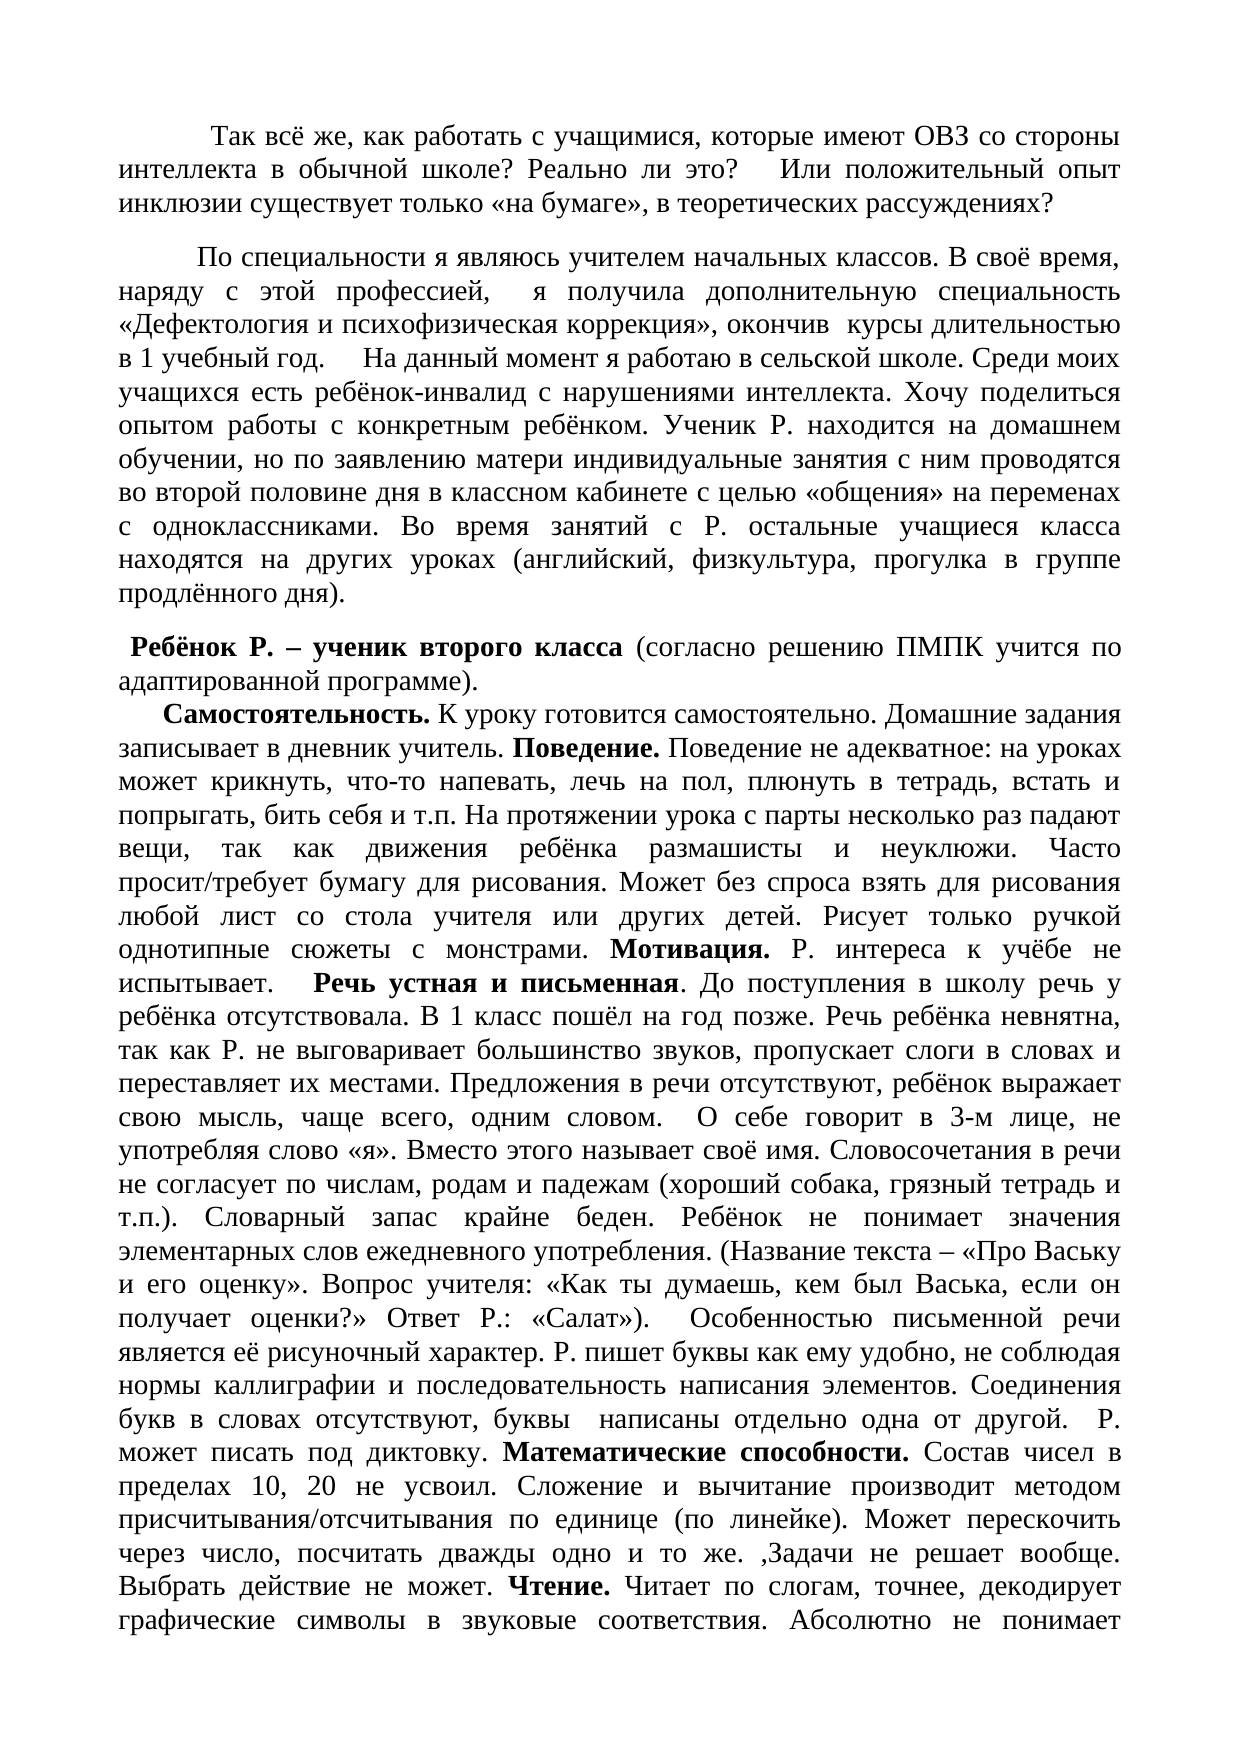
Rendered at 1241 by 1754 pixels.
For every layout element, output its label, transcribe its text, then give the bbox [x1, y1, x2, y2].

text Так всё же, как работать с учащимися, которые имеют ОВЗ со стороны интеллекта в обычной школе? Реально ли это? Или положительный опыт инклюзии существует только «на бумаге», в теоретических рассуждениях? [118, 118, 1122, 219]
text Ребёнок Р. – ученик второго класса (согласно решению ПМПК учится по адаптированной программе). [118, 629, 1122, 696]
text По специальности я являюсь учителем начальных классов. В своё время, наряду с этой профессией, я получила дополнительную специальность «Дефектология и психофизическая коррекция», окончив курсы длительностью в 1 учебный год. На данный момент я работаю в сельской школе. Среди моих учащихся есть ребёнок-инвалид с нарушениями интеллекта. Хочу поделиться опытом работы с конкретным ребёнком. Ученик Р. находится на домашнем обучении, но по заявлению матери индивидуальные занятия с ним проводятся во второй половине дня в классном кабинете с целью «общения» на переменах с одноклассниками. Во время занятий с Р. остальные учащиеся класса находятся на других уроках (английский, физкультура, прогулка в группе продлённого дня). [118, 239, 1122, 608]
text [118, 696, 1122, 1636]
